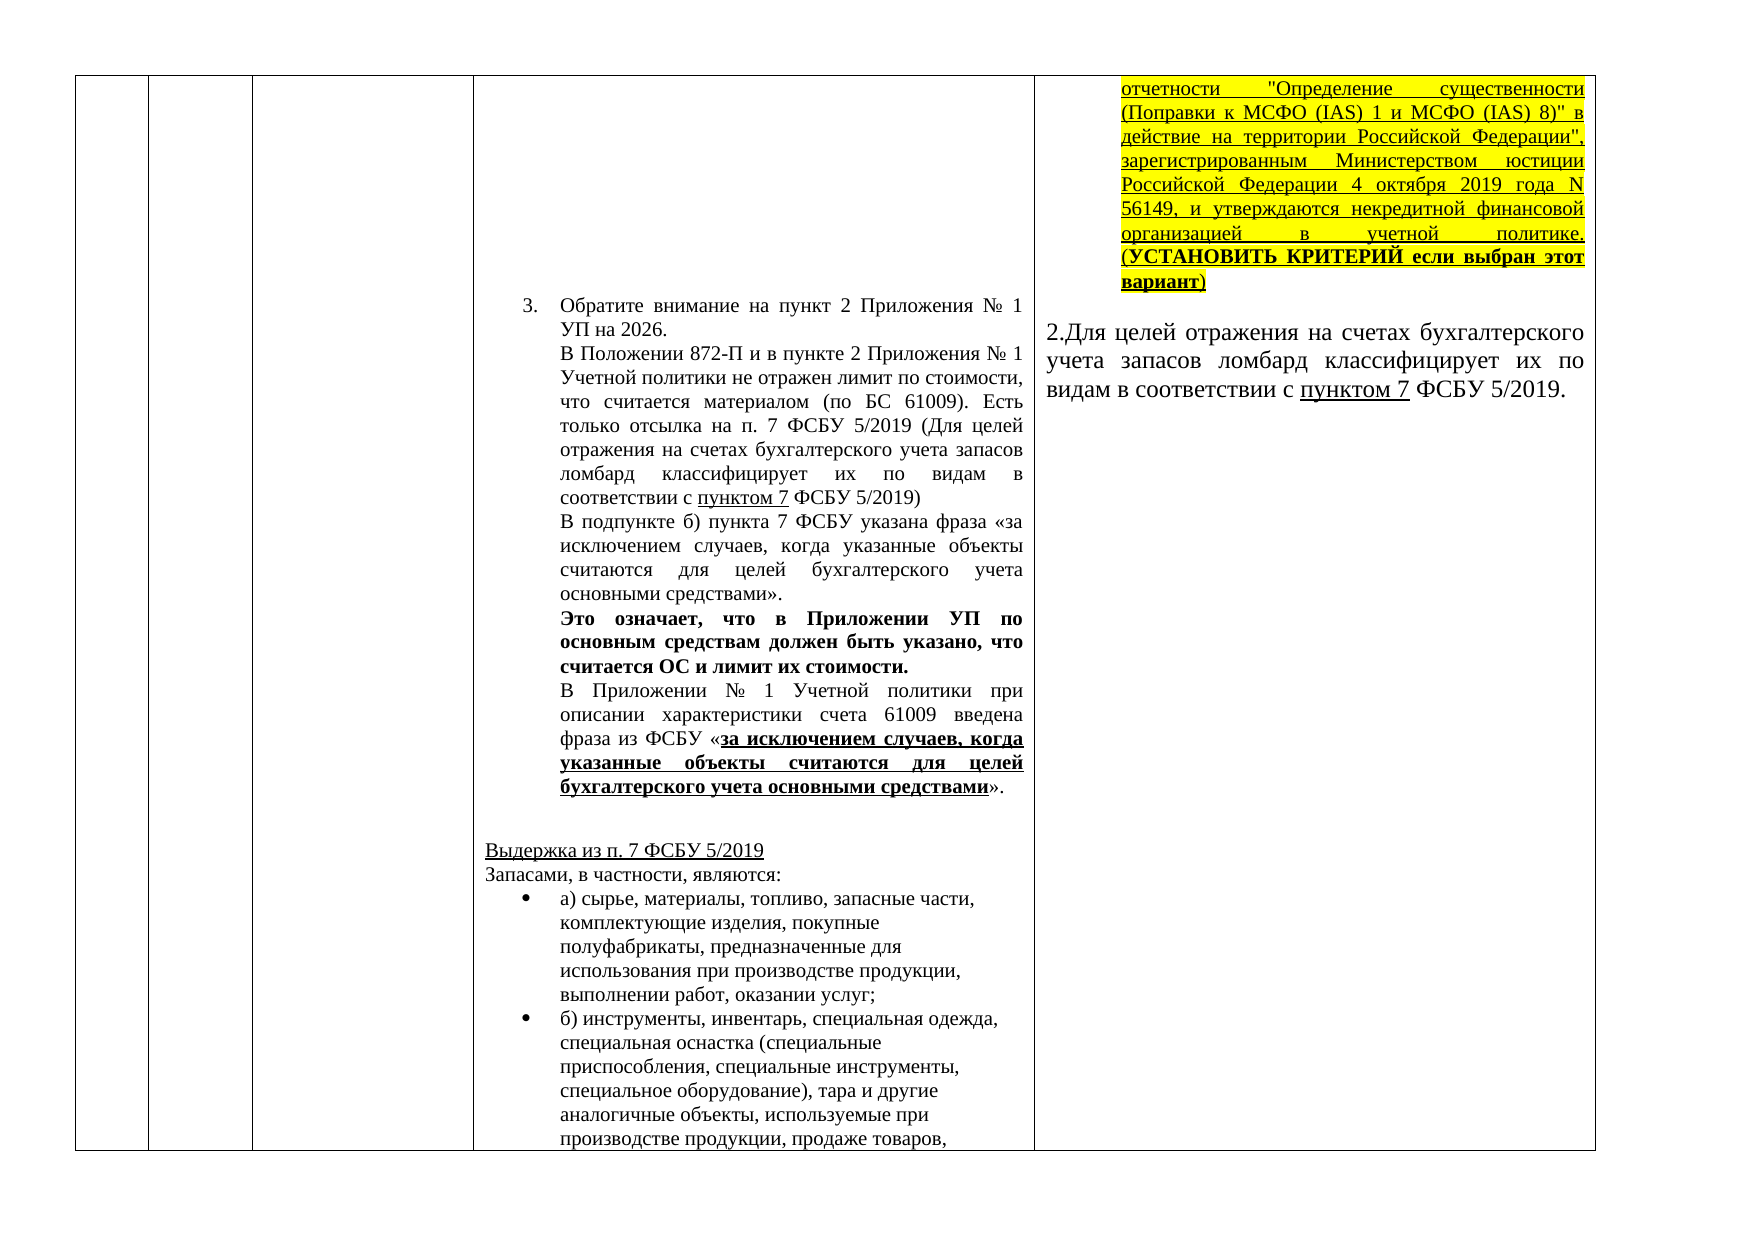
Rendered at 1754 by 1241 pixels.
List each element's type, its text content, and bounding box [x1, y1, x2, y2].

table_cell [1035, 76, 1595, 1150]
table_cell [474, 76, 1034, 1150]
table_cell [253, 76, 473, 1150]
table_cell 1 [149, 76, 252, 1150]
table_cell 2 [76, 76, 148, 1150]
